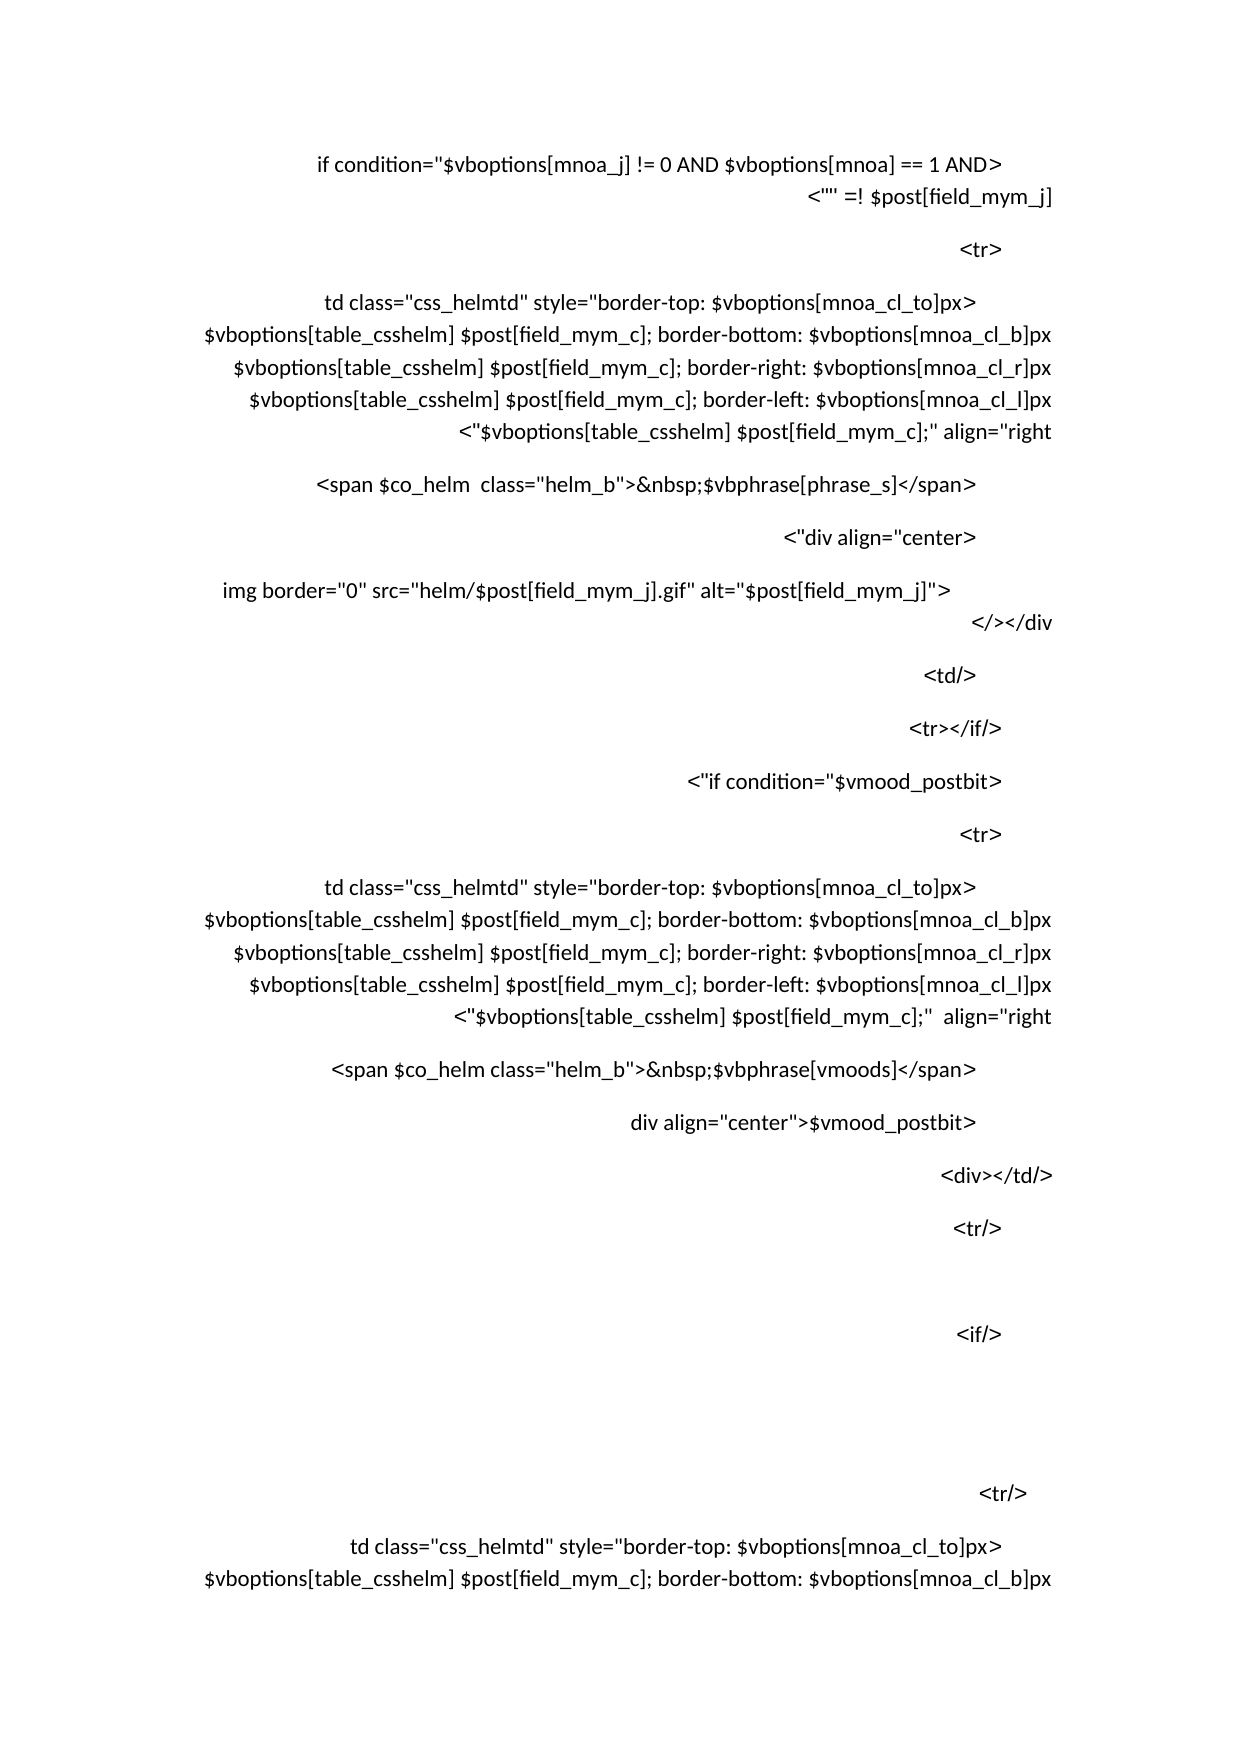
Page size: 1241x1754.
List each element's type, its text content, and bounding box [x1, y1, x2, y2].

text <if condition="$vmood_postbit"> [187, 767, 1053, 795]
text </div></td> [187, 1161, 1053, 1189]
text </tr> [187, 1214, 1053, 1242]
text </tr> [187, 1479, 1053, 1507]
text <span $co_helm class="helm_b">&nbsp;$vbphrase[vmoods]</span> [187, 1055, 1053, 1083]
text <tr> [187, 820, 1053, 848]
text </td> [187, 661, 1053, 689]
text <tr> [187, 235, 1053, 263]
text <span $co_helm class="helm_b">&nbsp;$vbphrase[phrase_s]</span> [187, 470, 1053, 498]
text <div align="center"> [187, 523, 1053, 551]
text <if condition="$vboptions[mnoa_j] != 0 AND $vboptions[mnoa] == 1 AND $post[field_mym_j] != ''"> [187, 150, 1053, 210]
text <img border="0" src="helm/$post[field_mym_j].gif" alt="$post[field_mym_j]" /></div> [187, 576, 1053, 636]
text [187, 1532, 1053, 1592]
text <div align="center">$vmood_postbit [187, 1108, 1053, 1136]
text </if> [187, 1320, 1053, 1348]
text </tr></if> [187, 714, 1053, 742]
